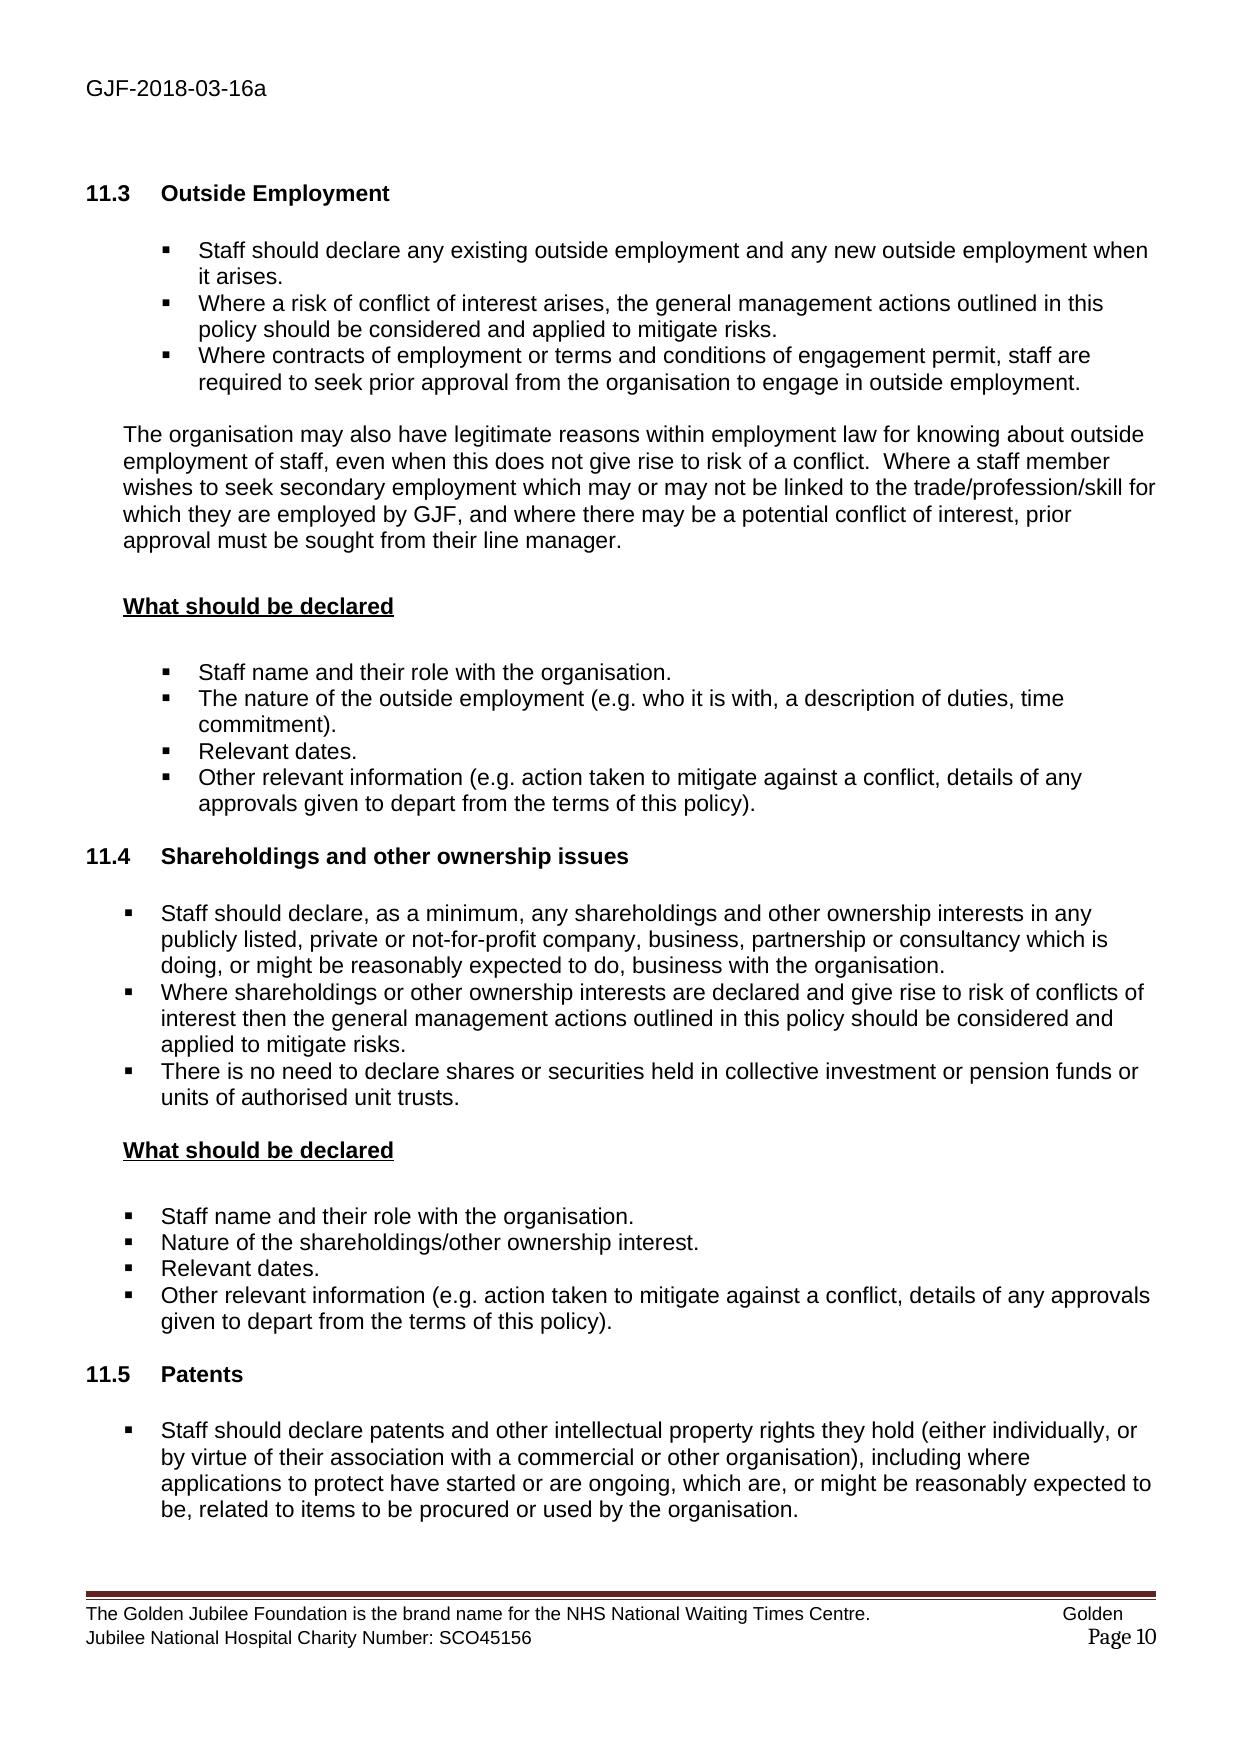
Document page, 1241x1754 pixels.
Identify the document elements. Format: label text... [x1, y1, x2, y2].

list Where a risk of conflict of interest arises, the general management actions outlined in this policy should be considered and applied to mitigate risks. [161, 290, 1156, 342]
list Where contracts of employment or terms and conditions of engagement permit, staff are required to seek prior approval from the organisation to engage in outside employment. [161, 342, 1156, 395]
list Other relevant information (e.g. action taken to mitigate against a conflict, details of any approvals given to depart from the terms of this policy). [123, 1282, 1156, 1334]
list There is no need to declare shares or securities held in collective investment or pension funds or units of authorised unit trusts. [123, 1058, 1156, 1110]
text The organisation may also have legitimate reasons within employment law for knowing about outside employment of staff, even when this does not give rise to risk of a conflict. Where a staff member wishes to seek secondary employment which may or may not be linked to the trade/profession/skill for which they are employed by GJF, and where there may be a potential conflict of interest, prior approval must be sought from their line manager. [123, 421, 1156, 553]
list Relevant dates. [161, 738, 1156, 764]
subtitle 11.3 Outside Employment [86, 180, 1156, 207]
list Staff name and their role with the organisation. [123, 1203, 1156, 1229]
list Staff should declare, as a minimum, any shareholdings and other ownership interests in any publicly listed, private or not-for-profit company, business, partnership or consultancy which is doing, or might be reasonably expected to do, business with the organisation. [123, 899, 1156, 979]
subtitle What should be declared [123, 1137, 1156, 1163]
list Other relevant information (e.g. action taken to mitigate against a conflict, details of any approvals given to depart from the terms of this policy). [161, 764, 1156, 817]
subtitle 11.5 Patents [86, 1361, 1156, 1387]
list Where shareholdings or other ownership interests are declared and give rise to risk of conflicts of interest then the general management actions outlined in this policy should be considered and applied to mitigate risks. [123, 979, 1156, 1058]
list The nature of the outside employment (e.g. who it is with, a description of duties, time commitment). [161, 685, 1156, 738]
list Nature of the shareholdings/other ownership interest. [123, 1229, 1156, 1255]
subtitle 11.4 Shareholdings and other ownership issues [86, 843, 1156, 869]
list Relevant dates. [123, 1255, 1156, 1282]
list Staff should declare patents and other intellectual property rights they hold (either individually, or by virtue of their association with a commercial or other organisation), including where applications to protect have started or are ongoing, which are, or might be reasonably expected to be, related to items to be procured or used by the organisation. [123, 1417, 1156, 1523]
list Staff name and their role with the organisation. [161, 658, 1156, 685]
list Staff should declare any existing outside employment and any new outside employment when it arises. [161, 237, 1156, 290]
subtitle What should be declared [123, 593, 1156, 619]
